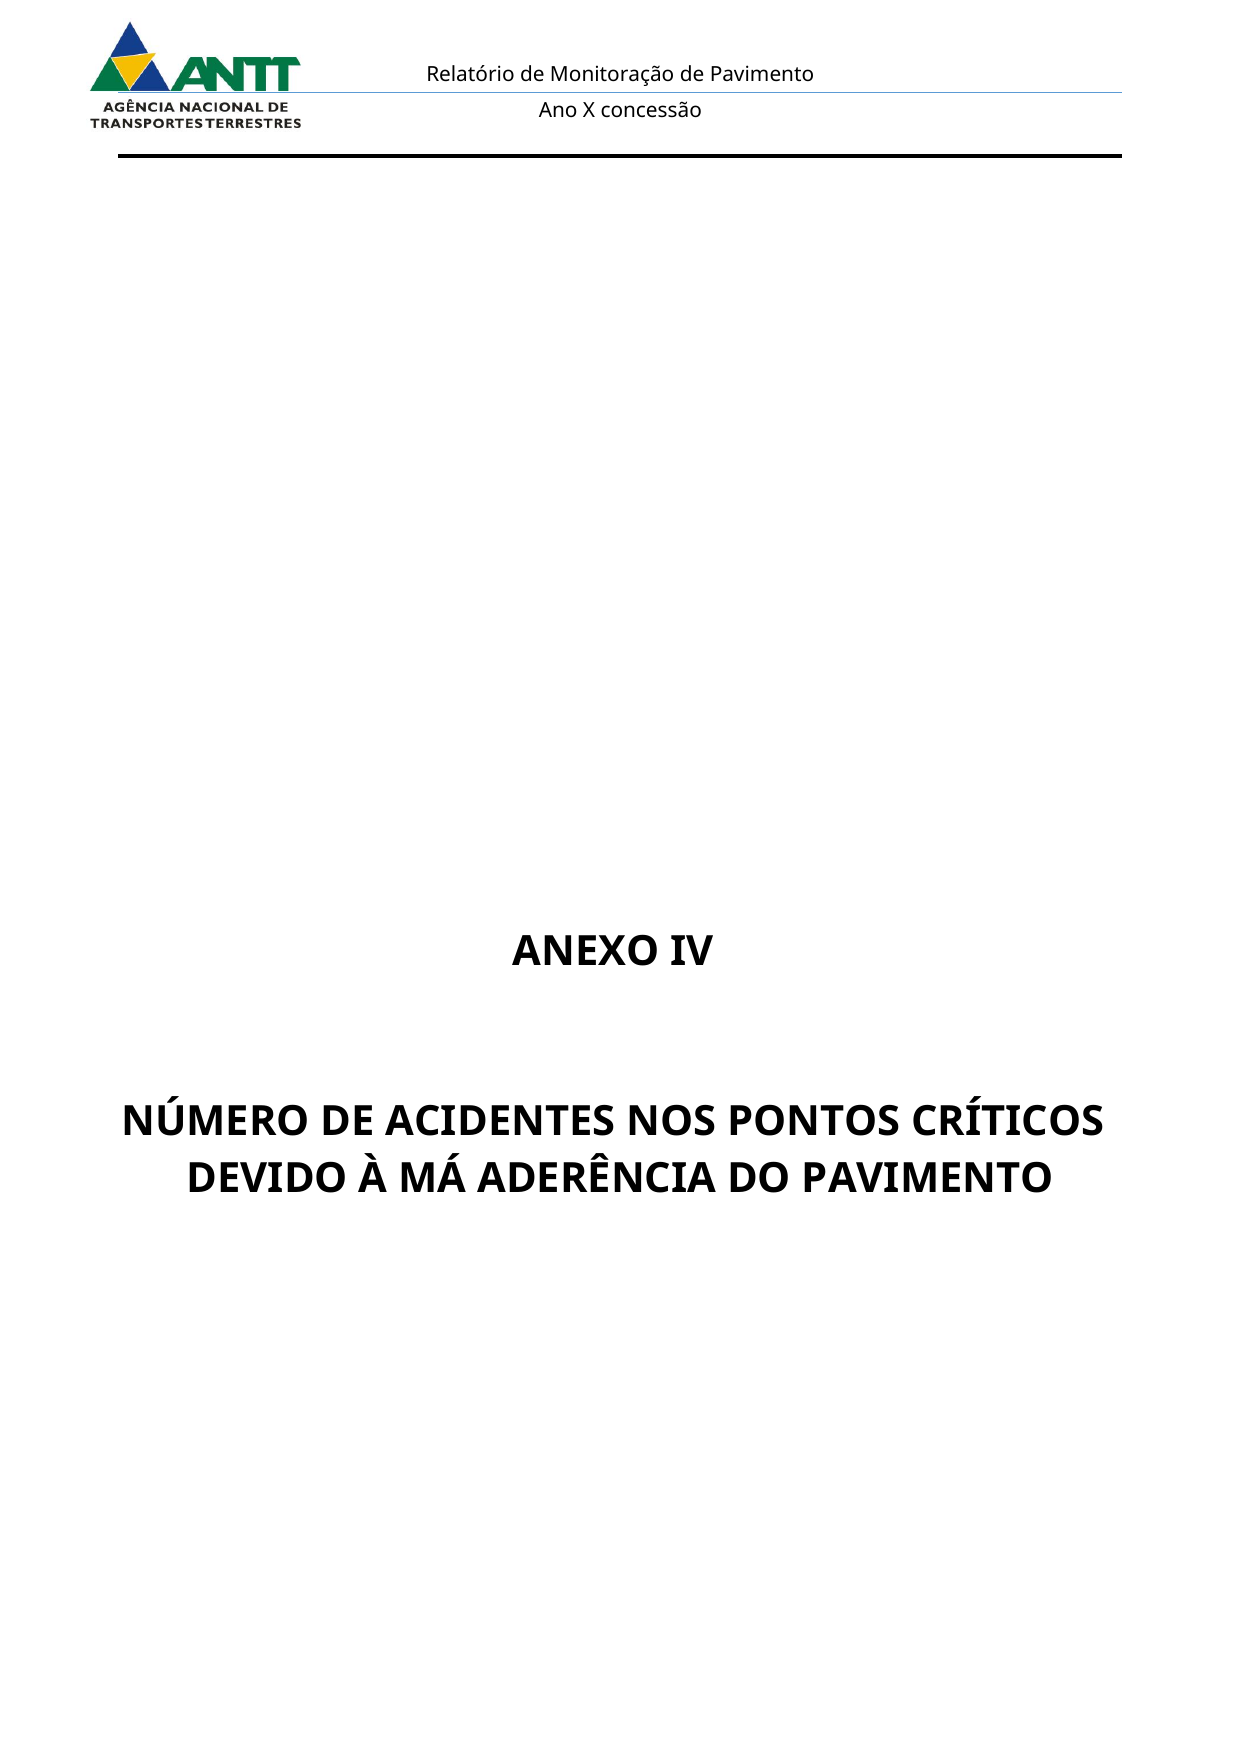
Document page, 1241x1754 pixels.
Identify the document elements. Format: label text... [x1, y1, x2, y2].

text NÚMERO DE ACIDENTES NOS PONTOS CRÍTICOS DEVIDO À MÁ ADERÊNCIA DO PAVIMENTO [103, 1091, 1122, 1204]
picture [86, 18, 305, 133]
text ANEXO IV [103, 920, 1122, 977]
